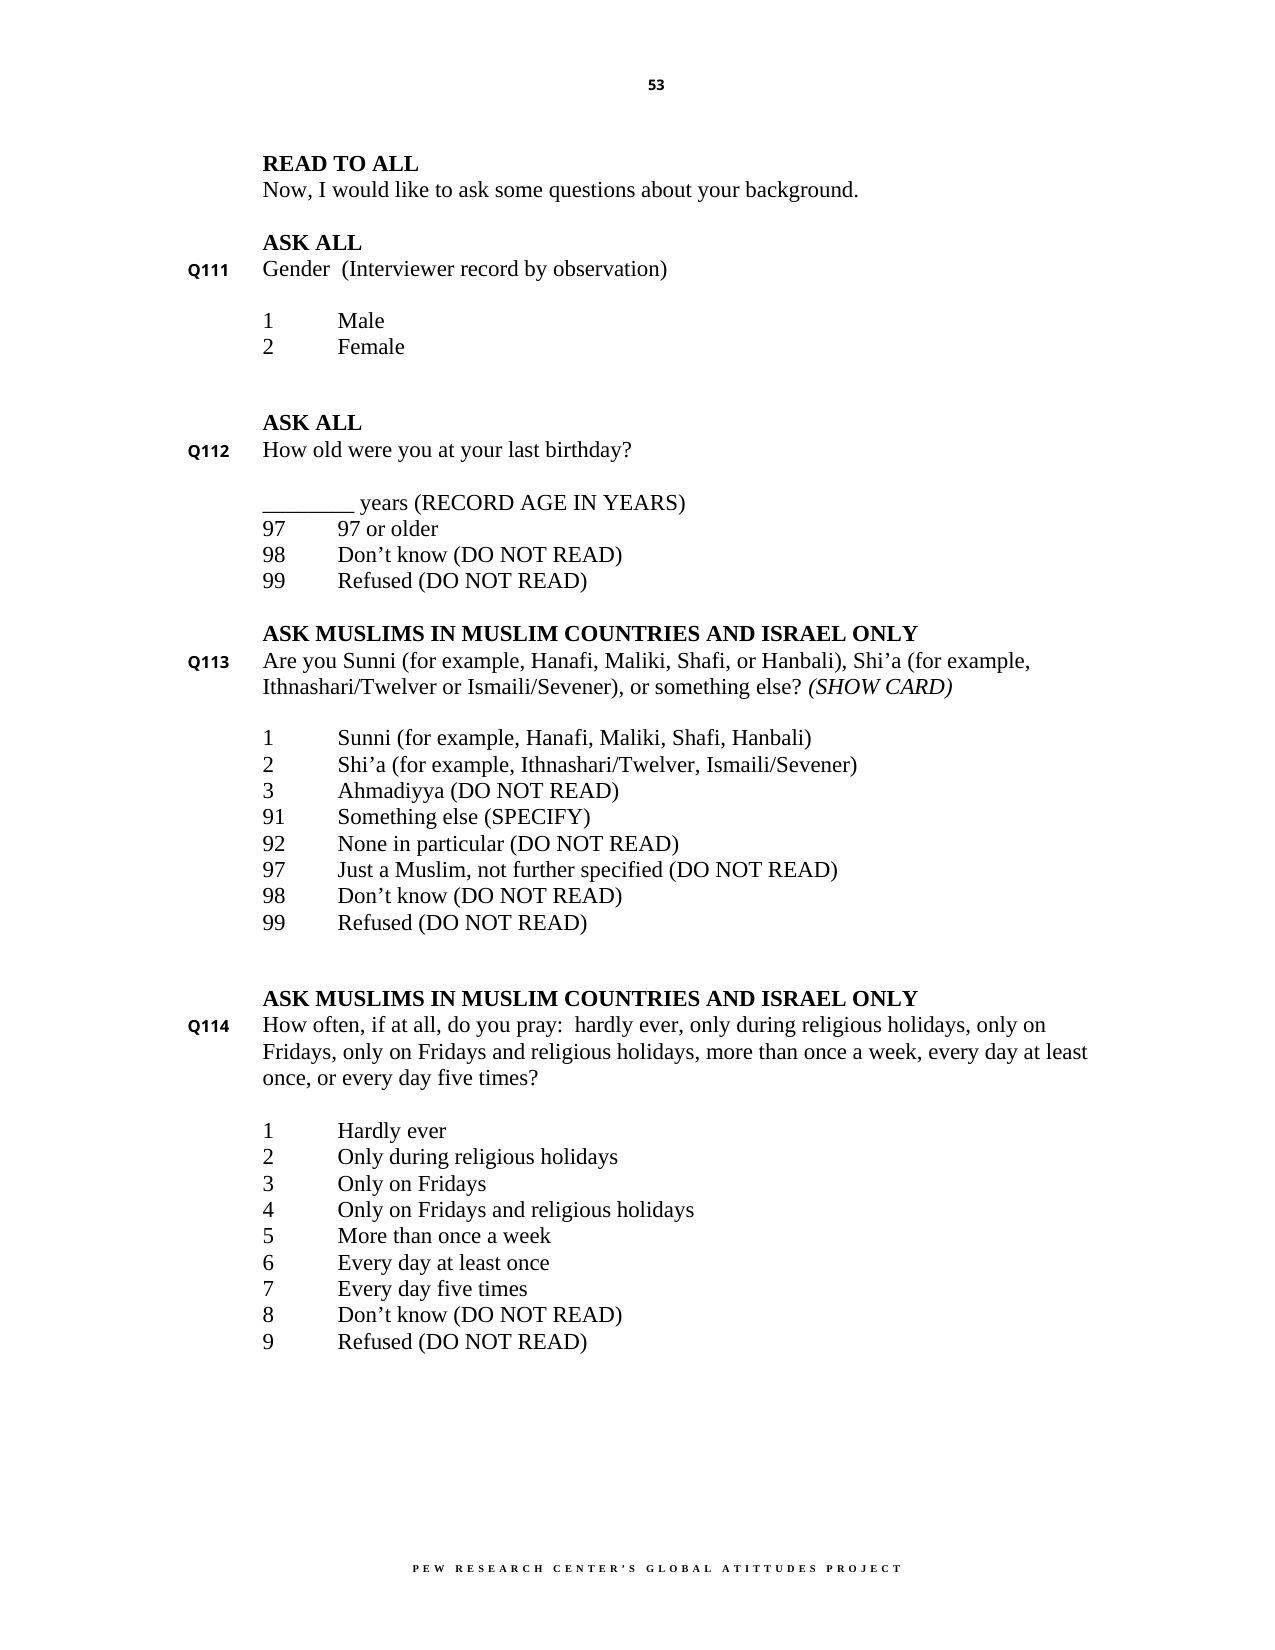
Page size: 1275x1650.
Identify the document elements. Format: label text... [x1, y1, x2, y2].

text ask MUSLIMS IN MUSLIM COUNTRIES AND ISRAEL ONLY [262, 985, 1125, 1012]
text 1 Sunni (for example, Hanafi, Maliki, Shafi, Hanbali) [262, 724, 1125, 751]
text 8 Don’t know (DO NOT READ) [262, 1301, 1125, 1328]
text ASK ALL [262, 229, 1125, 255]
text 97 97 or older [262, 515, 1125, 541]
text Q112 How old were you at your last birthday? [187, 436, 1125, 462]
text 99 Refused (DO NOT READ) [262, 568, 1125, 594]
text 4 Only on Fridays and religious holidays [262, 1196, 1125, 1222]
text 98 Don’t know (DO NOT READ) [262, 882, 1125, 909]
text ask MUSLIMS IN MUSLIM COUNTRIES AND ISRAEL ONLY [262, 620, 1125, 647]
text 1 Male [262, 307, 1125, 333]
text 1 Hardly ever [262, 1117, 1125, 1143]
text 2 Only during religious holidays [262, 1143, 1125, 1170]
text 92 None in particular (DO NOT READ) [262, 830, 1125, 856]
text 97 Just a Muslim, not further specified (DO NOT READ) [262, 856, 1125, 882]
text 98 Don’t know (DO NOT READ) [262, 541, 1125, 568]
text 7 Every day five times [262, 1275, 1125, 1301]
text ________ years (RECORD AGE IN YEARS) [262, 488, 1125, 515]
text 91 Something else (SPECIFY) [262, 803, 1125, 830]
text 5 More than once a week [262, 1222, 1125, 1249]
text READ TO ALL [262, 150, 1125, 176]
text 9 Refused (DO NOT READ) [262, 1328, 1125, 1354]
text 3 Only on Fridays [262, 1170, 1125, 1196]
text Now, I would like to ask some questions about your background. [262, 176, 1125, 203]
text 2 Female [262, 333, 1125, 359]
text Q113 Are you Sunni (for example, Hanafi, Maliki, Shafi, or Hanbali), Shi’a (for example, Ithnashari/Twelver or Ismaili/Sevener), or something else? (SHOW CARD) [187, 647, 1125, 699]
text Q111 Gender (Interviewer record by observation) [187, 255, 1125, 282]
text 2 Shi’a (for example, Ithnashari/Twelver, Ismaili/Sevener) [262, 751, 1125, 777]
text 99 Refused (DO NOT READ) [262, 909, 1125, 935]
text ASK ALL [262, 409, 1125, 436]
text 3 Ahmadiyya (DO NOT READ) [262, 777, 1125, 803]
text 6 Every day at least once [262, 1249, 1125, 1275]
text Q114 How often, if at all, do you pray: hardly ever, only during religious holidays, only on Fridays, only on Fridays and religious holidays, more than once a week, every day at least once, or every day five times? [187, 1012, 1125, 1091]
